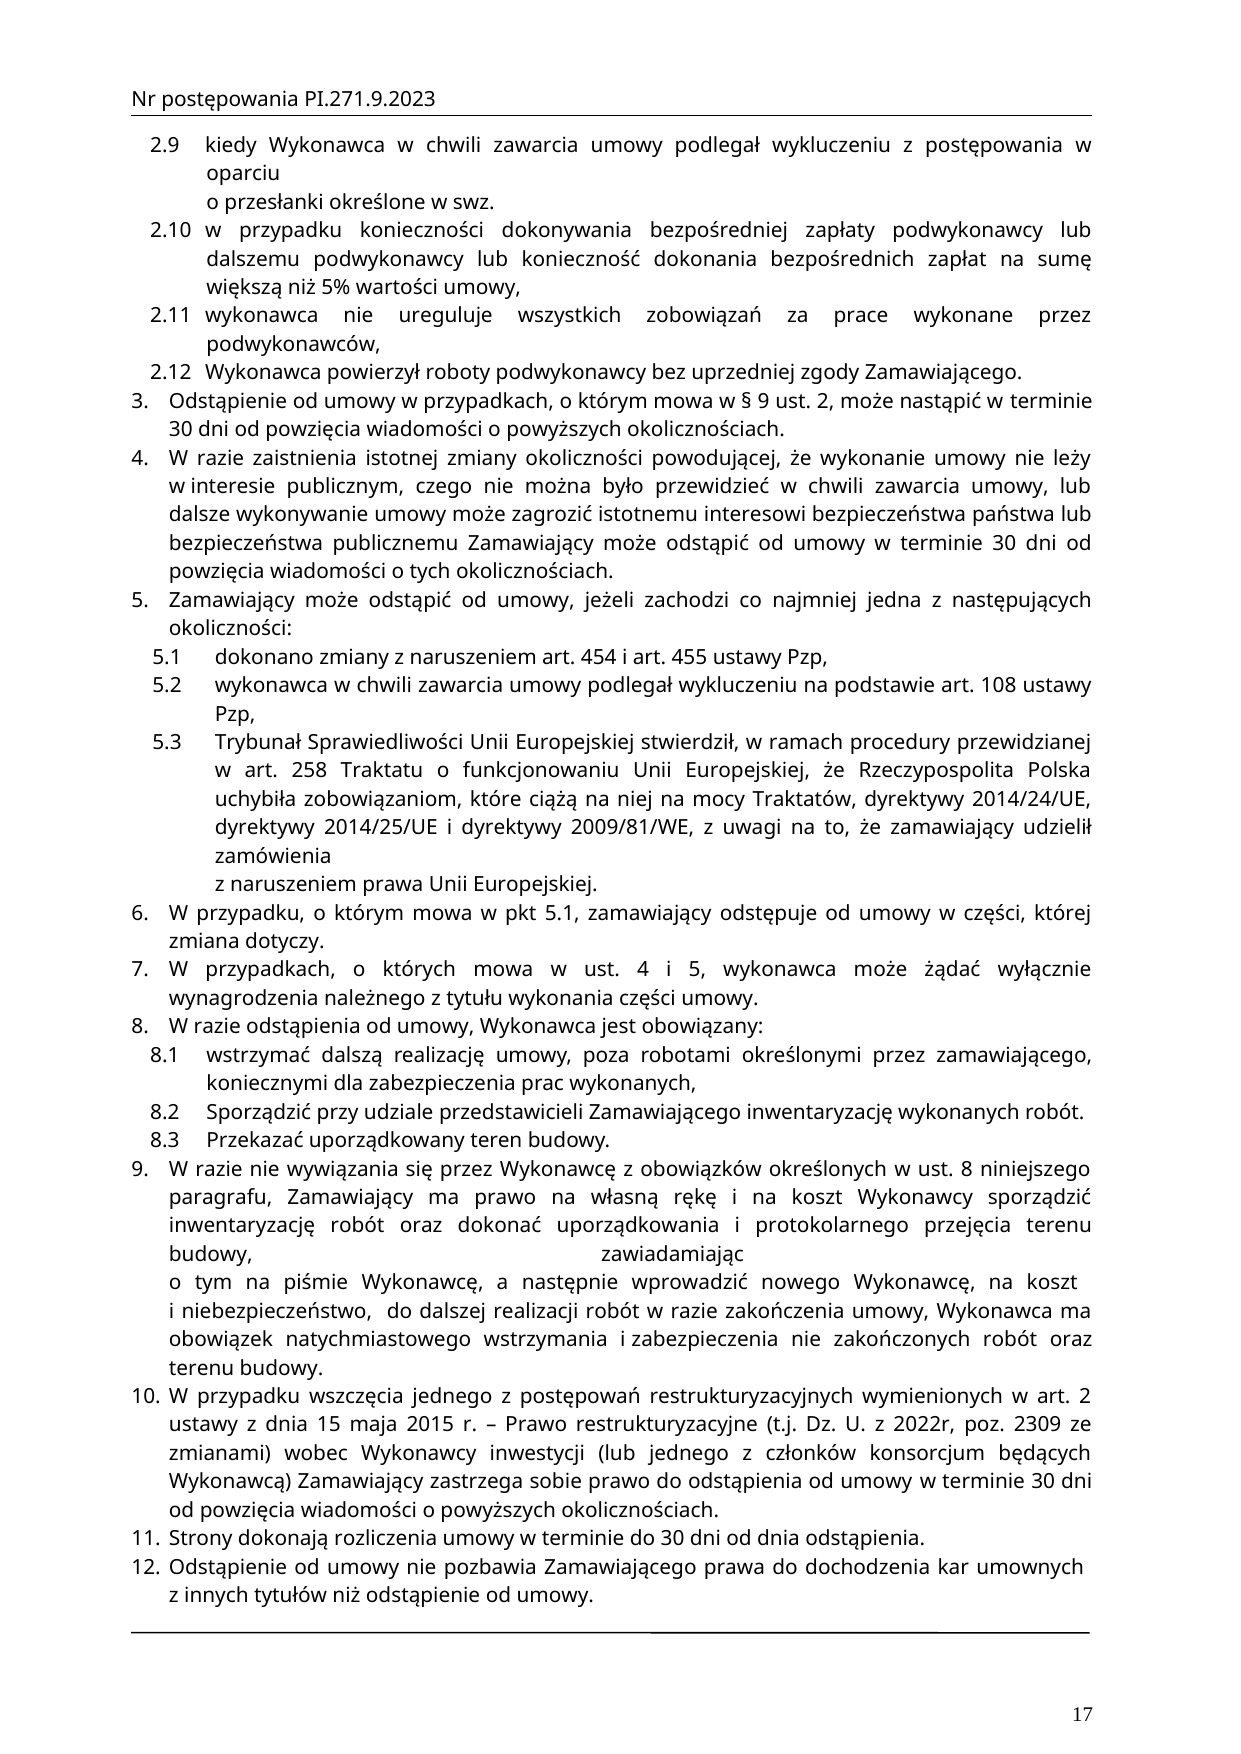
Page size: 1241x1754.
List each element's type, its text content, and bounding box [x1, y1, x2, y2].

list W razie nie wywiązania się przez Wykonawcę z obowiązków określonych w ust. 8 niniejszego paragrafu, Zamawiający ma prawo na własną rękę i na koszt Wykonawcy sporządzić inwentaryzację robót oraz dokonać uporządkowania i protokolarnego przejęcia terenu budowy, zawiadamiając o tym na piśmie Wykonawcę, a następnie wprowadzić nowego Wykonawcę, na koszt i niebezpieczeństwo, do dalszej realizacji robót w razie zakończenia umowy, Wykonawca ma obowiązek natychmiastowego wstrzymania i zabezpieczenia nie zakończonych robót oraz terenu budowy. [131, 1154, 1092, 1381]
list W przypadku, o którym mowa w pkt 5.1, zamawiający odstępuje od umowy w części, której zmiana dotyczy. [131, 898, 1092, 954]
list Odstąpienie od umowy nie pozbawia Zamawiającego prawa do dochodzenia kar umownych z innych tytułów niż odstąpienie od umowy. [131, 1552, 1092, 1609]
list kiedy Wykonawca w chwili zawarcia umowy podlegał wykluczeniu z postępowania w oparciu o przesłanki określone w swz. [150, 130, 1092, 215]
list Trybunał Sprawiedliwości Unii Europejskiej stwierdził, w ramach procedury przewidzianej w art. 258 Traktatu o funkcjonowaniu Unii Europejskiej, że Rzeczypospolita Polska uchybiła zobowiązaniom, które ciążą na niej na mocy Traktatów, dyrektywy 2014/24/UE, dyrektywy 2014/25/UE i dyrektywy 2009/81/WE, z uwagi na to, że zamawiający udzielił zamówienia z naruszeniem prawa Unii Europejskiej. [152, 727, 1092, 898]
list Wykonawca powierzył roboty podwykonawcy bez uprzedniej zgody Zamawiającego. [150, 357, 1092, 386]
list wykonawca nie ureguluje wszystkich zobowiązań za prace wykonane przez podwykonawców, [150, 301, 1092, 357]
list dokonano zmiany z naruszeniem art. 454 i art. 455 ustawy Pzp, [152, 642, 1092, 670]
list Strony dokonają rozliczenia umowy w terminie do 30 dni od dnia odstąpienia. [131, 1523, 1092, 1552]
list Zamawiający może odstąpić od umowy, jeżeli zachodzi co najmniej jedna z następujących okoliczności: [131, 585, 1092, 642]
list W razie odstąpienia od umowy, Wykonawca jest obowiązany: [131, 1011, 1092, 1040]
list W razie zaistnienia istotnej zmiany okoliczności powodującej, że wykonanie umowy nie leży w interesie publicznym, czego nie można było przewidzieć w chwili zawarcia umowy, lub dalsze wykonywanie umowy może zagrozić istotnemu interesowi bezpieczeństwa państwa lub bezpieczeństwa publicznemu Zamawiający może odstąpić od umowy w terminie 30 dni od powzięcia wiadomości o tych okolicznościach. [131, 443, 1092, 585]
list W przypadkach, o których mowa w ust. 4 i 5, wykonawca może żądać wyłącznie wynagrodzenia należnego z tytułu wykonania części umowy. [131, 954, 1092, 1011]
list wykonawca w chwili zawarcia umowy podlegał wykluczeniu na podstawie art. 108 ustawy Pzp, [152, 670, 1092, 727]
list W przypadku wszczęcia jednego z postępowań restrukturyzacyjnych wymienionych w art. 2 ustawy z dnia 15 maja 2015 r. – Prawo restrukturyzacyjne (t.j. Dz. U. z 2022r, poz. 2309 ze zmianami) wobec Wykonawcy inwestycji (lub jednego z członków konsorcjum będących Wykonawcą) Zamawiający zastrzega sobie prawo do odstąpienia od umowy w terminie 30 dni od powzięcia wiadomości o powyższych okolicznościach. [131, 1381, 1092, 1523]
list Sporządzić przy udziale przedstawicieli Zamawiającego inwentaryzację wykonanych robót. [150, 1097, 1092, 1125]
list Odstąpienie od umowy w przypadkach, o którym mowa w § 9 ust. 2, może nastąpić w terminie 30 dni od powzięcia wiadomości o powyższych okolicznościach. [131, 386, 1092, 443]
list wstrzymać dalszą realizację umowy, poza robotami określonymi przez zamawiającego, koniecznymi dla zabezpieczenia prac wykonanych, [150, 1040, 1092, 1097]
list Przekazać uporządkowany teren budowy. [150, 1125, 1092, 1154]
list w przypadku konieczności dokonywania bezpośredniej zapłaty podwykonawcy lub dalszemu podwykonawcy lub konieczność dokonania bezpośrednich zapłat na sumę większą niż 5% wartości umowy, [150, 215, 1092, 301]
